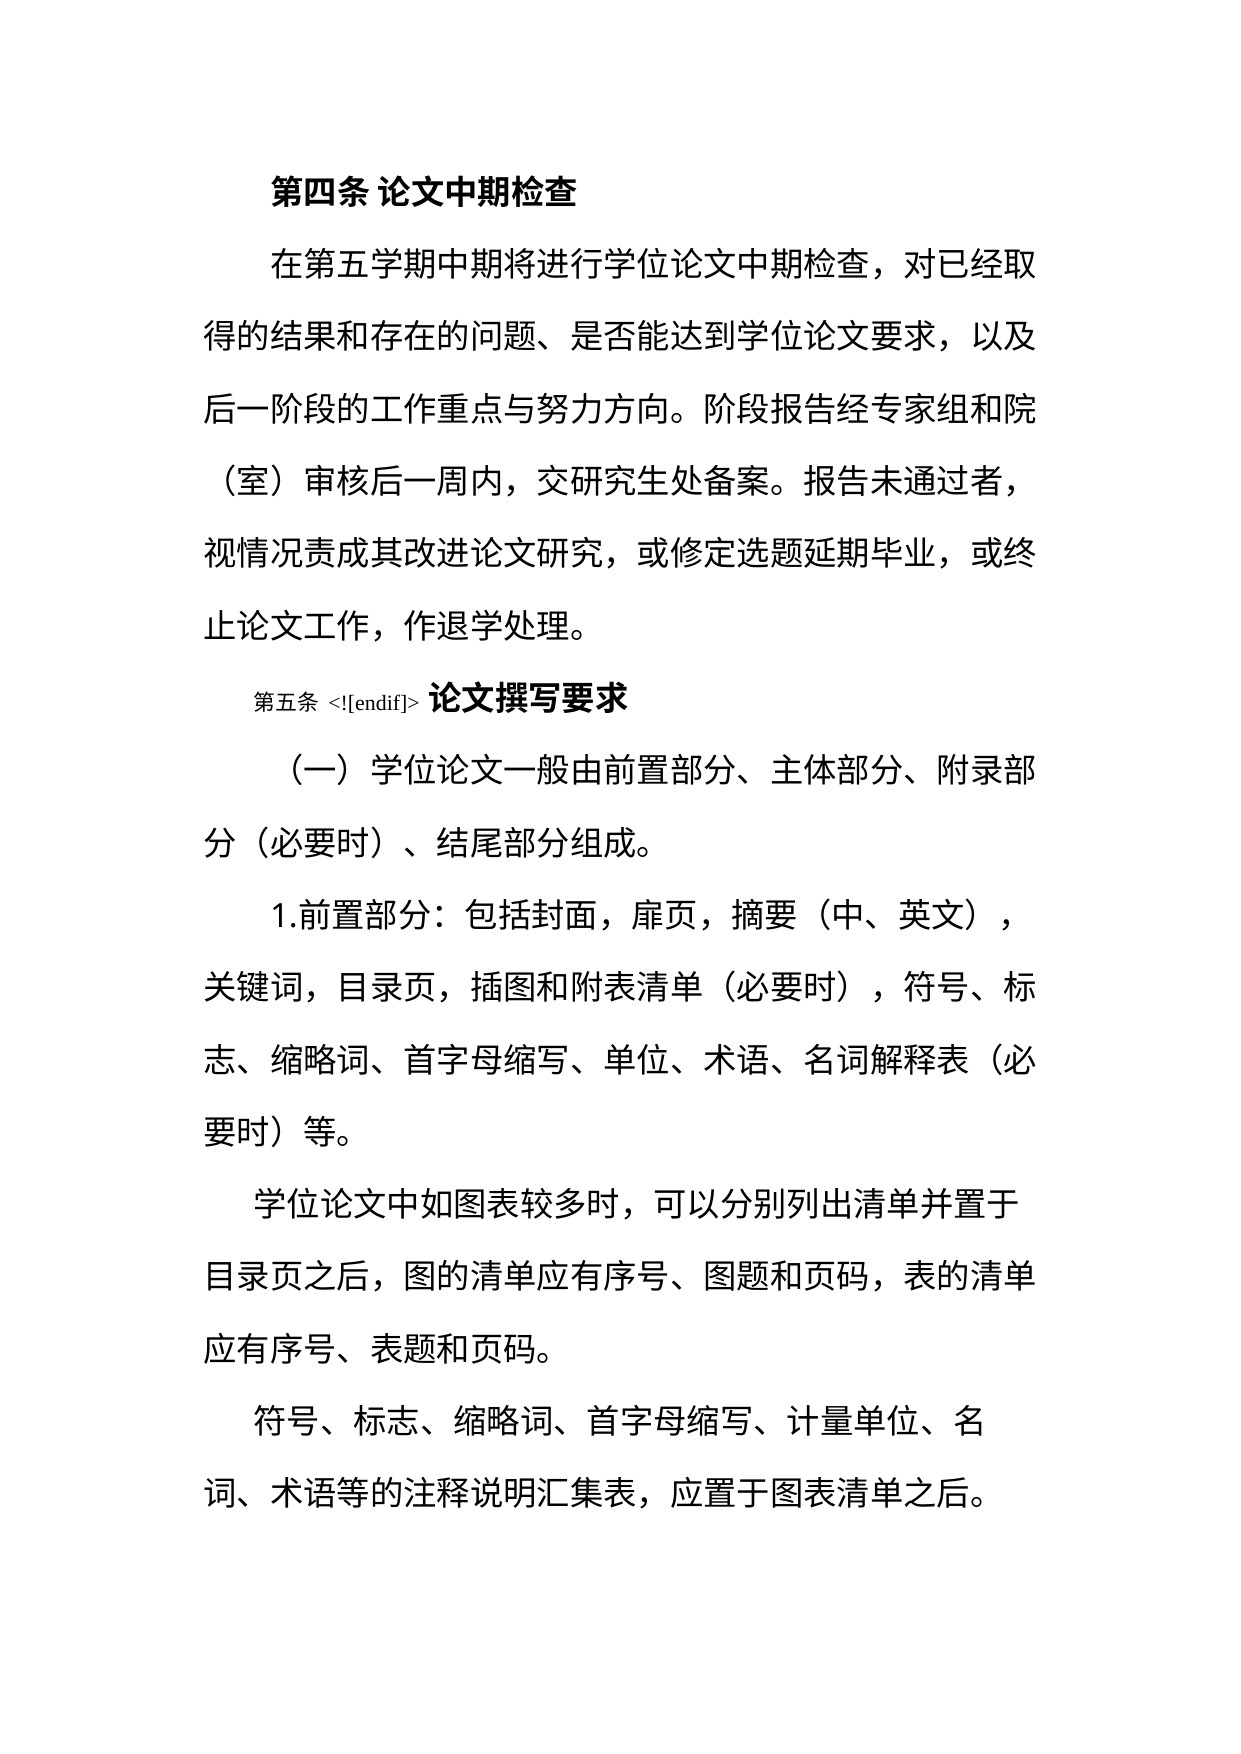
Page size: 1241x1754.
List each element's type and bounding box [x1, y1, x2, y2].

table_cell [188, 150, 1053, 1560]
